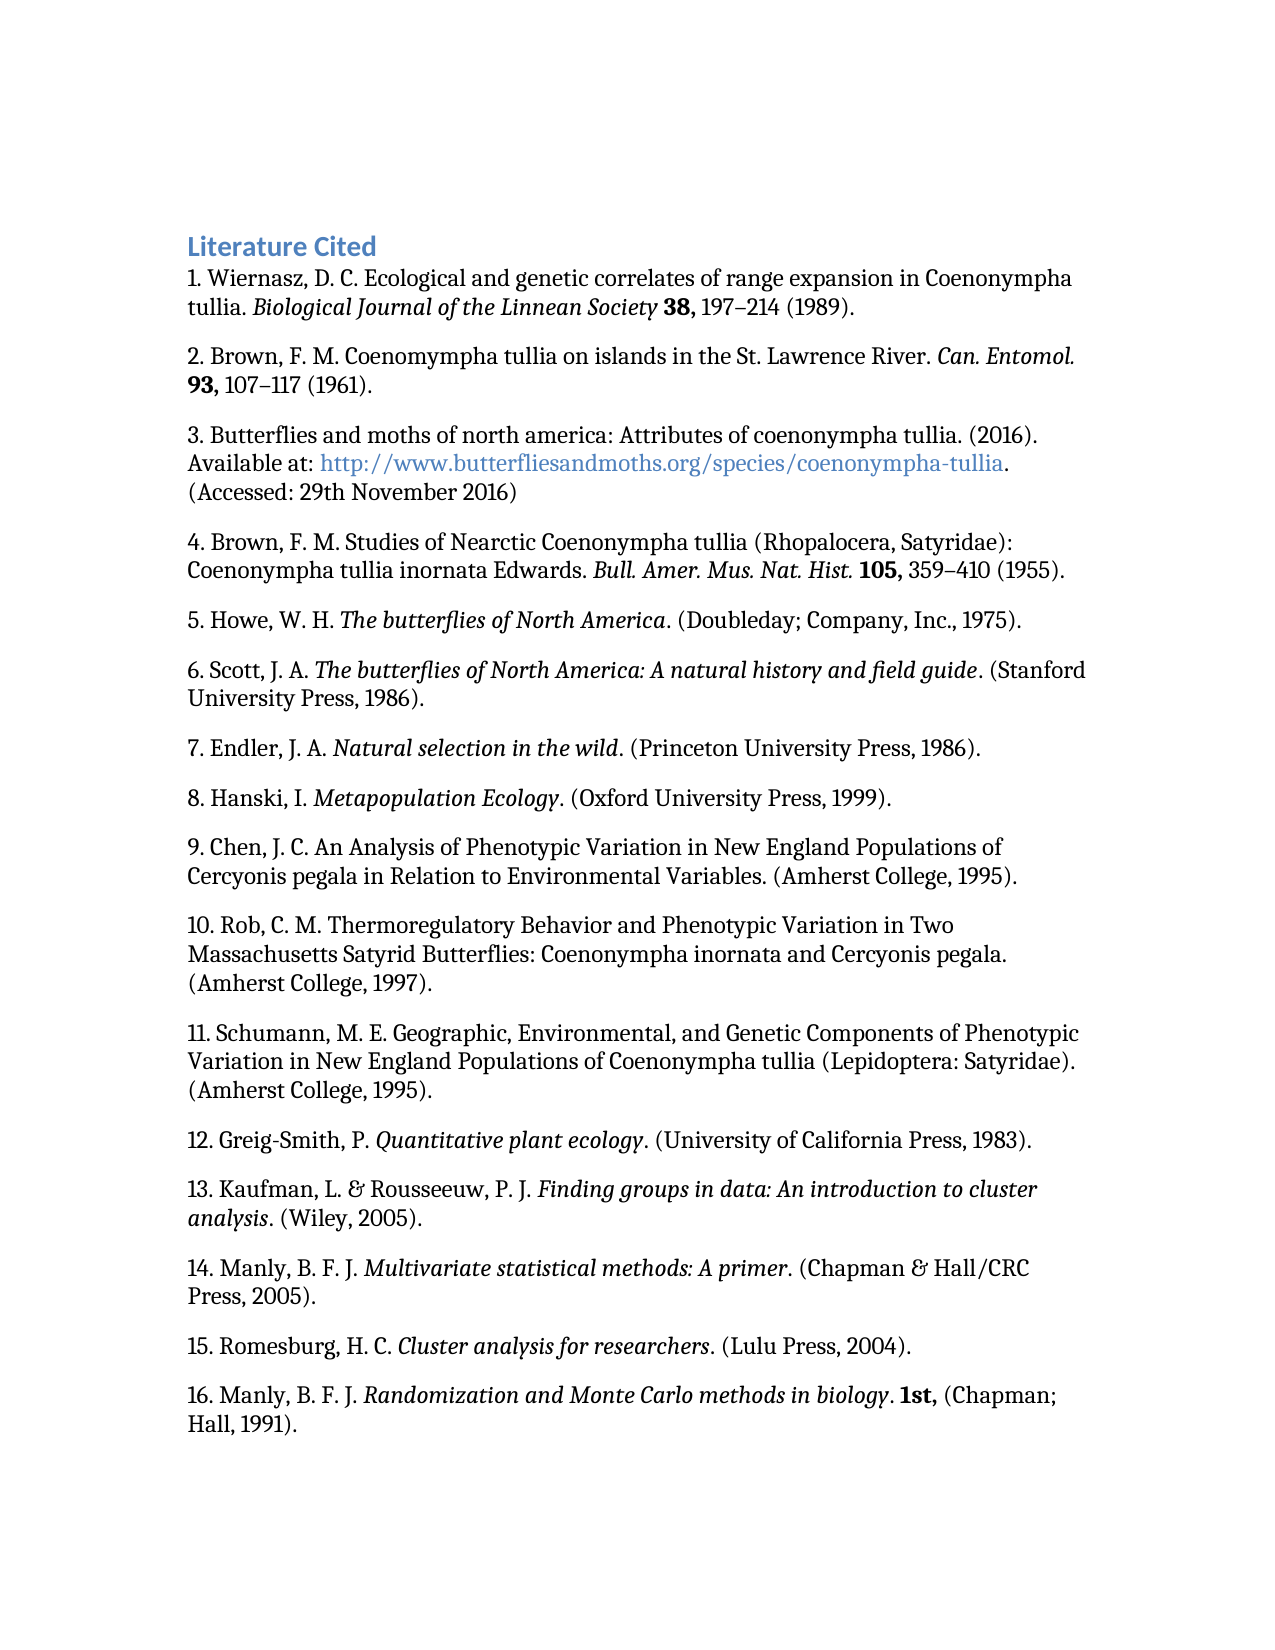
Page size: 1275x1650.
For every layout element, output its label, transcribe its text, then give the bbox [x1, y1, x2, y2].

text 10. Rob, C. M. Thermoregulatory Behavior and Phenotypic Variation in Two Massachusetts Satyrid Butterflies: Coenonympha inornata and Cercyonis pegala. (Amherst College, 1997). [187, 911, 1087, 998]
text 15. Romesburg, H. C. Cluster analysis for researchers. (Lulu Press, 2004). [187, 1332, 1087, 1361]
text 12. Greig-Smith, P. Quantitative plant ecology. (University of California Press, 1983). [187, 1126, 1087, 1154]
text 1. Wiernasz, D. C. Ecological and genetic correlates of range expansion in Coenonympha tullia. Biological Journal of the Linnean Society 38, 197–214 (1989). [187, 264, 1087, 321]
text 6. Scott, J. A. The butterflies of North America: A natural history and field guide. (Stanford University Press, 1986). [187, 656, 1087, 713]
text 13. Kaufman, L. & Rousseeuw, P. J. Finding groups in data: An introduction to cluster analysis. (Wiley, 2005). [187, 1175, 1087, 1233]
text 3. Butterflies and moths of north america: Attributes of coenonympha tullia. (2016). Available at: http://www.butterfliesandmoths.org/species/coenonympha-tullia. (Accessed: 29th November 2016) [187, 421, 1087, 507]
text 4. Brown, F. M. Studies of Nearctic Coenonympha tullia (Rhopalocera, Satyridae): Coenonympha tullia inornata Edwards. Bull. Amer. Mus. Nat. Hist. 105, 359–410 (1955). [187, 528, 1087, 585]
subtitle Literature Cited [187, 228, 1087, 264]
text 7. Endler, J. A. Natural selection in the wild. (Princeton University Press, 1986). [187, 734, 1087, 763]
text 14. Manly, B. F. J. Multivariate statistical methods: A primer. (Chapman & Hall/CRC Press, 2005). [187, 1253, 1087, 1311]
text 2. Brown, F. M. Coenomympha tullia on islands in the St. Lawrence River. Can. Entomol. 93, 107–117 (1961). [187, 342, 1087, 400]
text 9. Chen, J. C. An Analysis of Phenotypic Variation in New England Populations of Cercyonis pegala in Relation to Environmental Variables. (Amherst College, 1995). [187, 833, 1087, 891]
text 11. Schumann, M. E. Geographic, Environmental, and Genetic Components of Phenotypic Variation in New England Populations of Coenonympha tullia (Lepidoptera: Satyridae). (Amherst College, 1995). [187, 1018, 1087, 1105]
text 8. Hanski, I. Metapopulation Ecology. (Oxford University Press, 1999). [187, 783, 1087, 812]
text 5. Howe, W. H. The butterflies of North America. (Doubleday; Company, Inc., 1975). [187, 606, 1087, 635]
text 16. Manly, B. F. J. Randomization and Monte Carlo methods in biology. 1st, (Chapman; Hall, 1991). [187, 1381, 1087, 1439]
